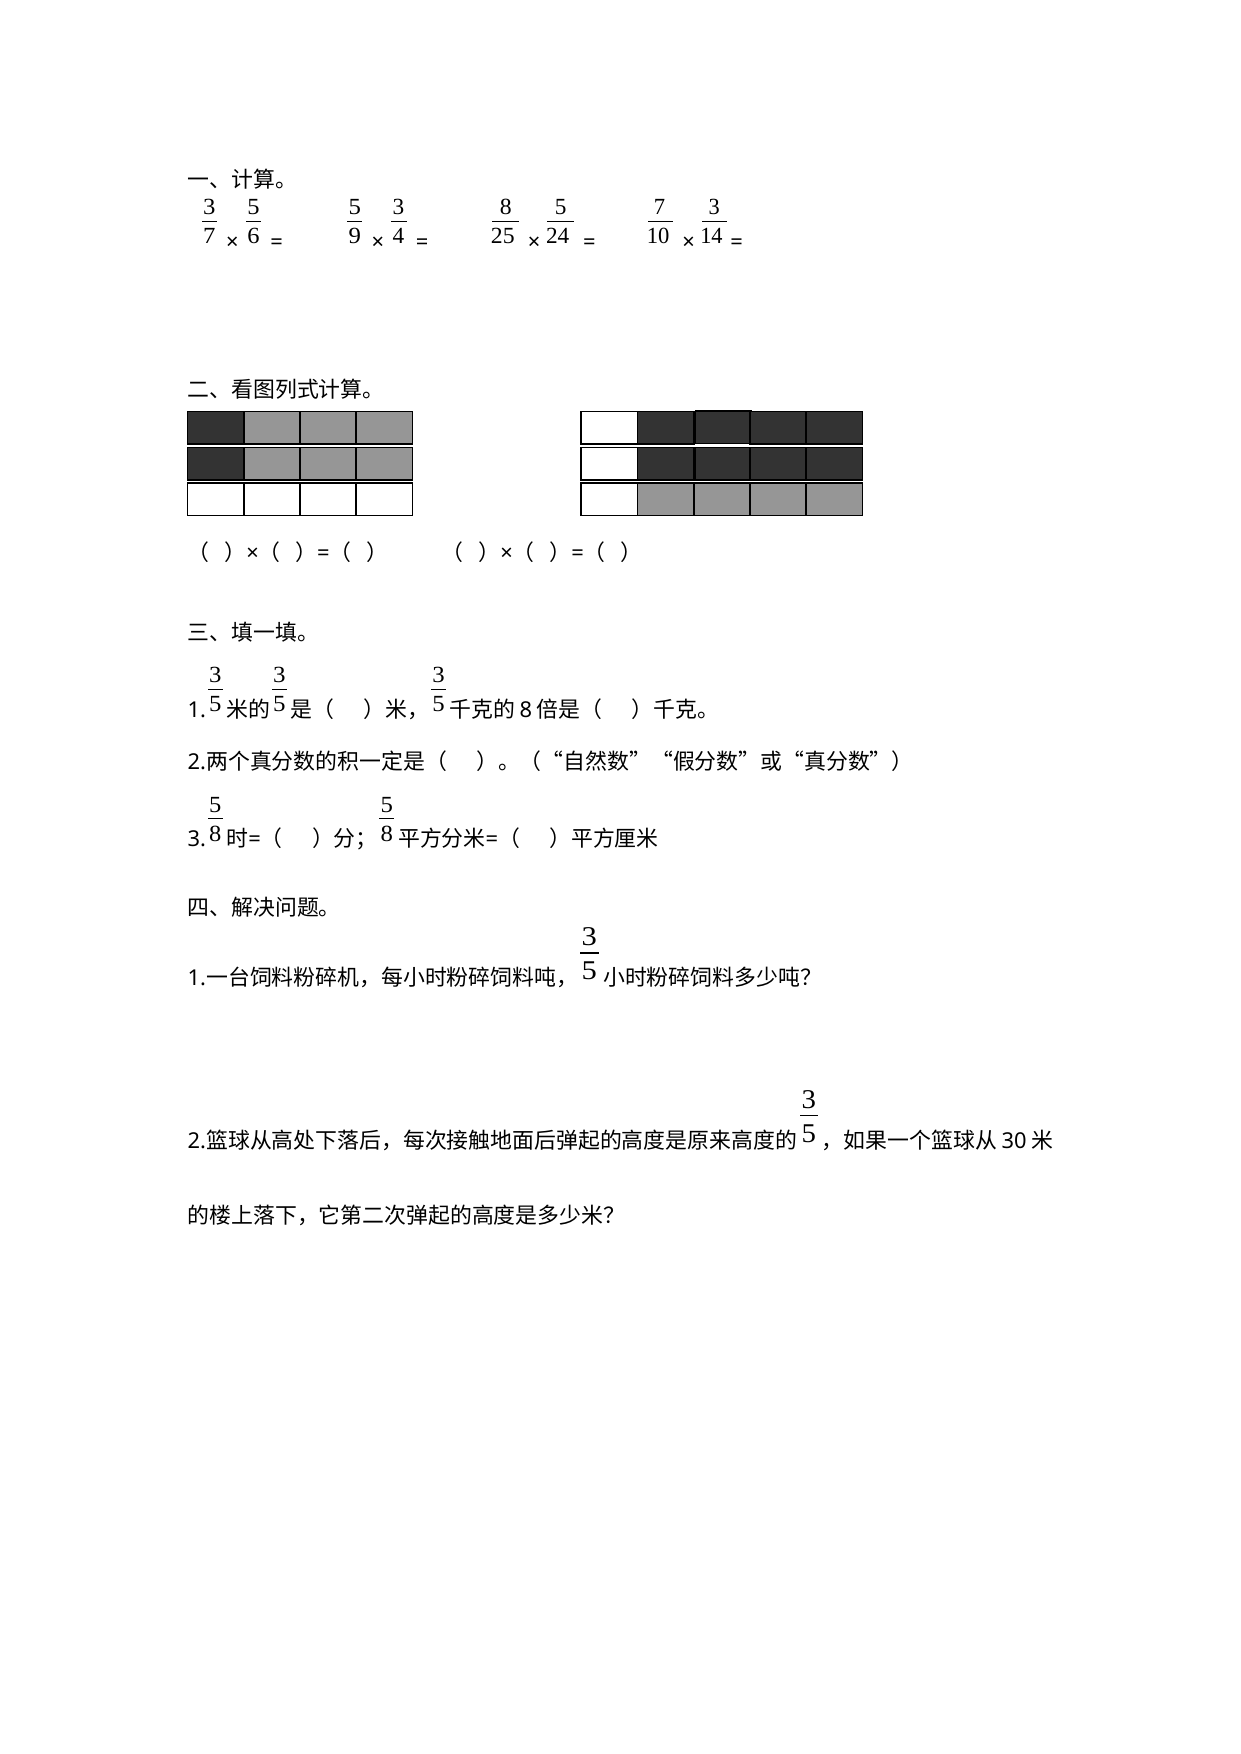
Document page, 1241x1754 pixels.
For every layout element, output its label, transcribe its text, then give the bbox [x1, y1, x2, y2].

text 1.米的是（ ）米，千克的8倍是（ ）千克。 [187, 663, 1053, 728]
text 四、解决问题。 [187, 889, 1053, 922]
text 三、填一填。 [187, 614, 1053, 647]
text （ ）×（ ）=（ ） （ ）×（ ）=（ ） [187, 534, 1053, 567]
text 1.一台饲料粉碎机，每小时粉碎饲料吨，小时粉碎饲料多少吨？ [187, 922, 1053, 1019]
text × = × = × = × = [200, 194, 1053, 259]
text 二、看图列式计算。 [187, 372, 1053, 404]
text 2.篮球从高处下落后，每次接触地面后弹起的高度是原来高度的，如果一个篮球从30米的楼上落下，它第二次弹起的高度是多少米？ [187, 1084, 1053, 1231]
text 2.两个真分数的积一定是（ ）。（“自然数”“假分数”或“真分数”） [187, 743, 1053, 776]
text 3.时=（ ）分；平方分米=（ ）平方厘米 [187, 792, 1053, 857]
text 一、计算。 [187, 162, 1053, 194]
